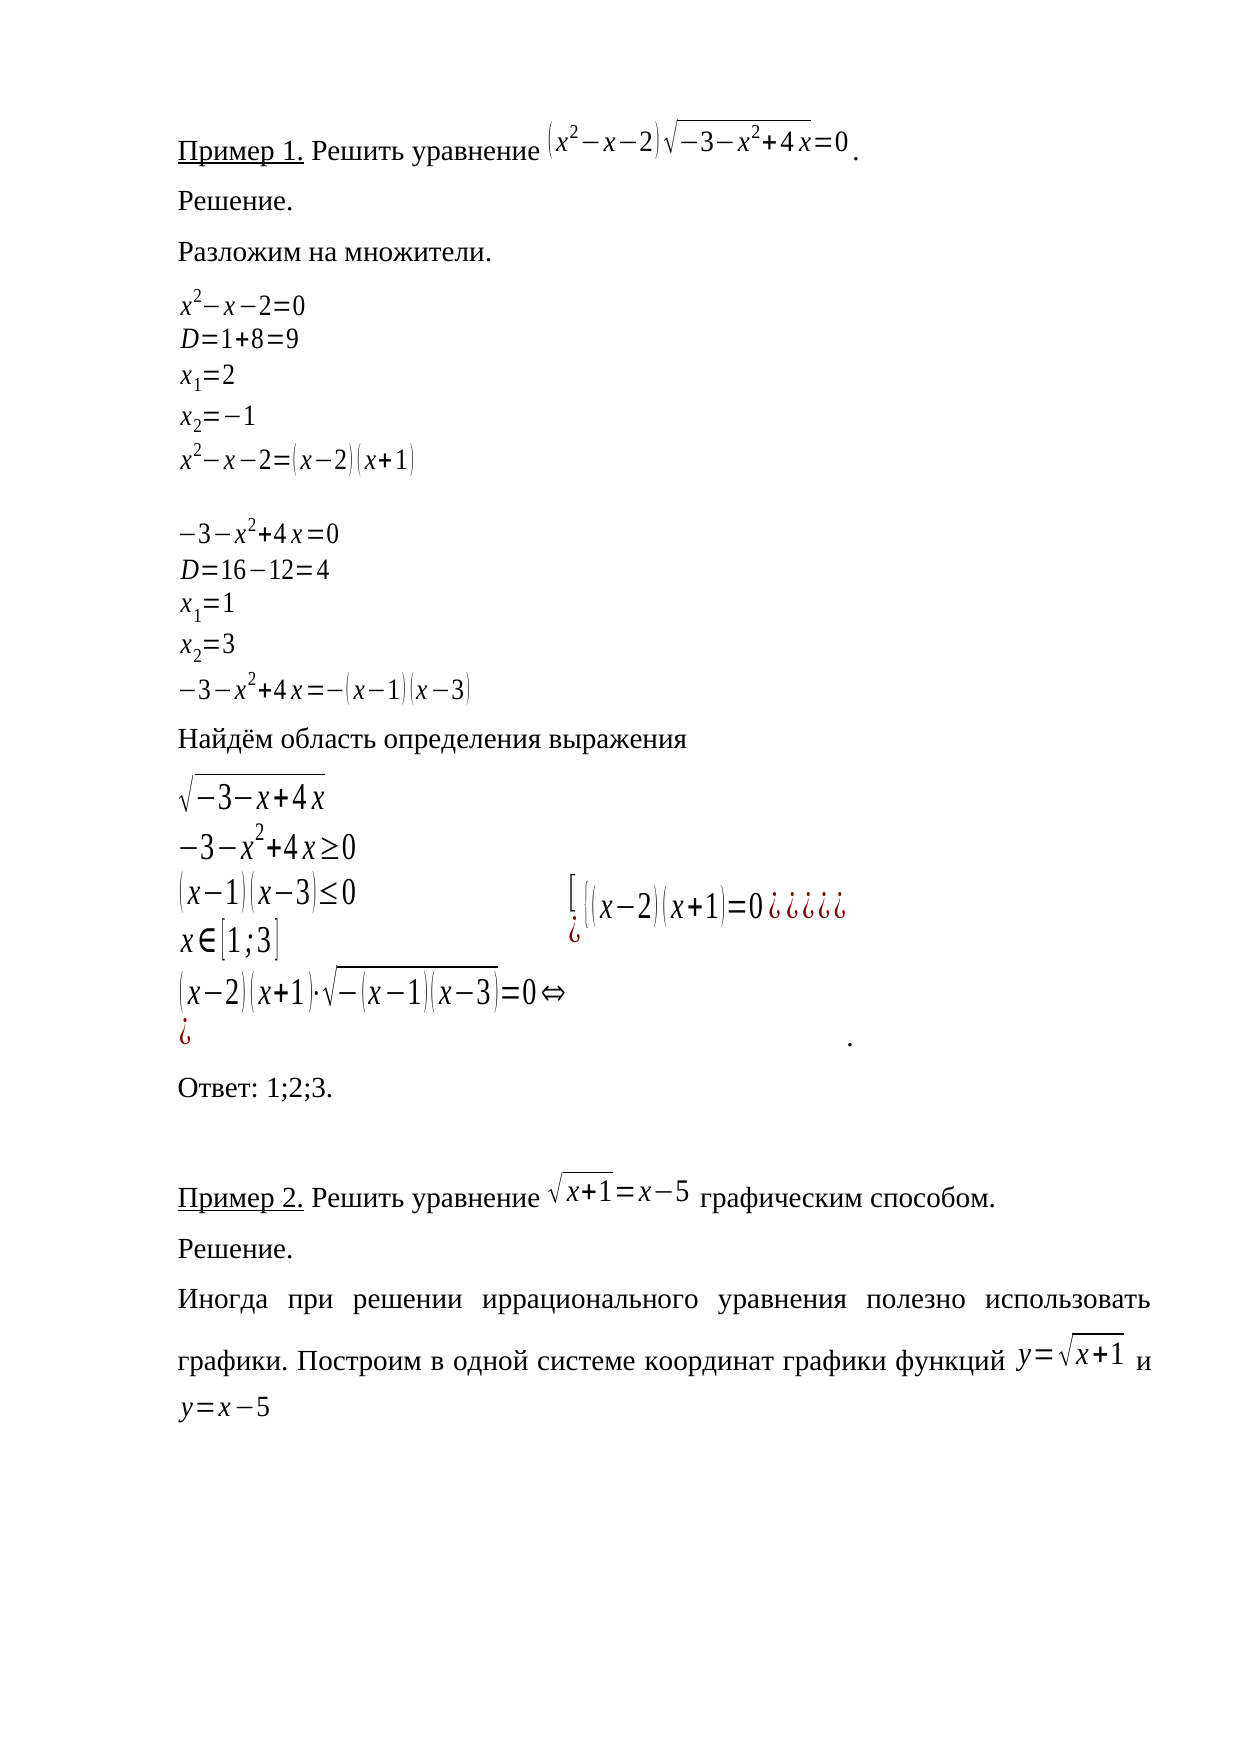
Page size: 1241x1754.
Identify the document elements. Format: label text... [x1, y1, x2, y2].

text Пример 1. Решить уравнение . [177, 118, 1152, 167]
text Найдём область определения выражения [177, 721, 1152, 755]
text Разложим на множители. [177, 234, 1152, 267]
text Пример 2. Решить уравнение графическим способом. [177, 1170, 1152, 1214]
text . [177, 772, 1152, 1053]
text Иногда при решении иррационального уравнения полезно использовать графики. Построим в одной системе координат графики функций и [177, 1281, 1152, 1423]
text Решение. [177, 1231, 1152, 1264]
text Решение. [177, 183, 1152, 217]
text Ответ: 1;2;3. [177, 1070, 1152, 1103]
